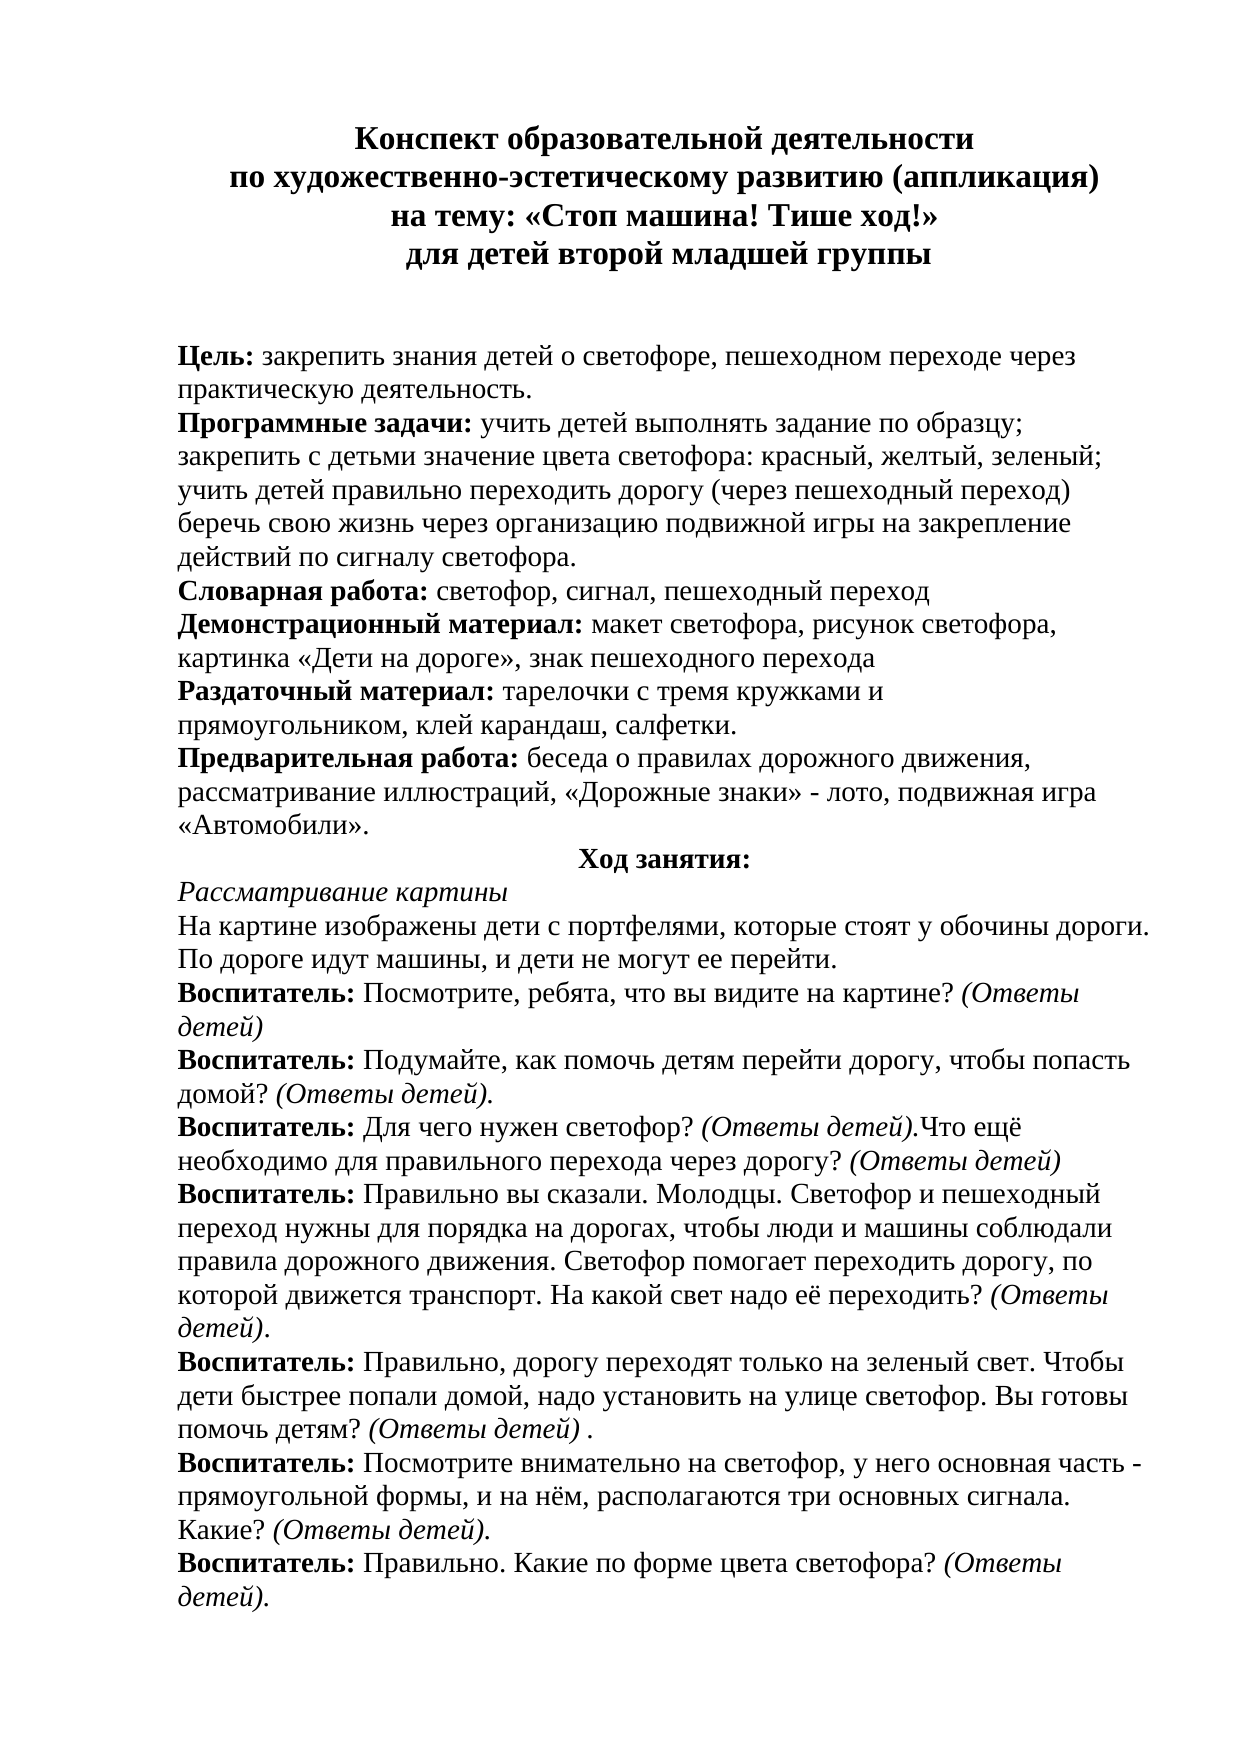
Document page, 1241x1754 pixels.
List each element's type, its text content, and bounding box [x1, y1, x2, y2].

text закрепить с детьми значение цвета светофора: красный, желтый, зеленый; учить детей правильно переходить дорогу (через пешеходный переход) беречь свою жизнь через организацию подвижной игры на закрепление действий по сигналу светофора. [177, 438, 1152, 573]
text Словарная работа: светофор, сигнал, пешеходный переход [177, 573, 1152, 606]
text по художественно-эстетическому развитию (аппликация) [177, 156, 1152, 195]
text на тему: «Стоп машина! Тише ход!» [177, 195, 1152, 233]
text Воспитатель: Для чего нужен светофор? (Ответы детей).Что ещё необходимо для правильного перехода через дорогу? (Ответы детей) [177, 1109, 1152, 1176]
text прямоугольником, клей карандаш, салфетки. [177, 707, 1152, 740]
text Воспитатель: Правильно. Какие по форме цвета светофора? (Ответы детей). [177, 1545, 1152, 1612]
text помочь детям? (Ответы детей) . [177, 1411, 1152, 1445]
text Воспитатель: Посмотрите, ребята, что вы видите на картине? (Ответы детей) [177, 975, 1152, 1042]
text Воспитатель: Подумайте, как помочь детям перейти дорогу, чтобы попасть домой? (Ответы детей). [177, 1042, 1152, 1109]
text Воспитатель: Правильно вы сказали. Молодцы. Светофор и пешеходный переход нужны для порядка на дорогах, чтобы люди и машины соблюдали правила дорожного движения. Светофор помогает переходить дорогу, по которой движется транспорт. На какой свет надо её переходить? (Ответы детей). [177, 1176, 1152, 1344]
text Ход занятия: [177, 841, 1152, 874]
text Демонстрационный материал: макет светофора, рисунок светофора, картинка «Дети на дороге», знак пешеходного перехода [177, 606, 1152, 673]
text для детей второй младшей группы [177, 233, 1152, 271]
text Рассматривание картины [177, 874, 1152, 908]
text На картине изображены дети с портфелями, которые стоят у обочины дороги. По дороге идут машины, и дети не могут ее перейти. [177, 908, 1152, 975]
text Программные задачи: учить детей выполнять задание по образцу; [177, 405, 1152, 438]
text Цель: закрепить знания детей о светофоре, пешеходном переходе через практическую деятельность. [177, 338, 1152, 405]
text Конспект образовательной деятельности [177, 118, 1152, 156]
text Воспитатель: Посмотрите внимательно на светофор, у него основная часть -прямоугольной формы, и на нём, располагаются три основных сигнала. Какие? (Ответы детей). [177, 1445, 1152, 1545]
text Раздаточный материал: тарелочки с тремя кружками и [177, 673, 1152, 707]
text Предварительная работа: беседа о правилах дорожного движения, рассматривание иллюстраций, «Дорожные знаки» - лото, подвижная игра «Автомобили». [177, 740, 1152, 841]
text Воспитатель: Правильно, дорогу переходят только на зеленый свет. Чтобы дети быстрее попали домой, надо установить на улице светофор. Вы готовы [177, 1344, 1152, 1411]
